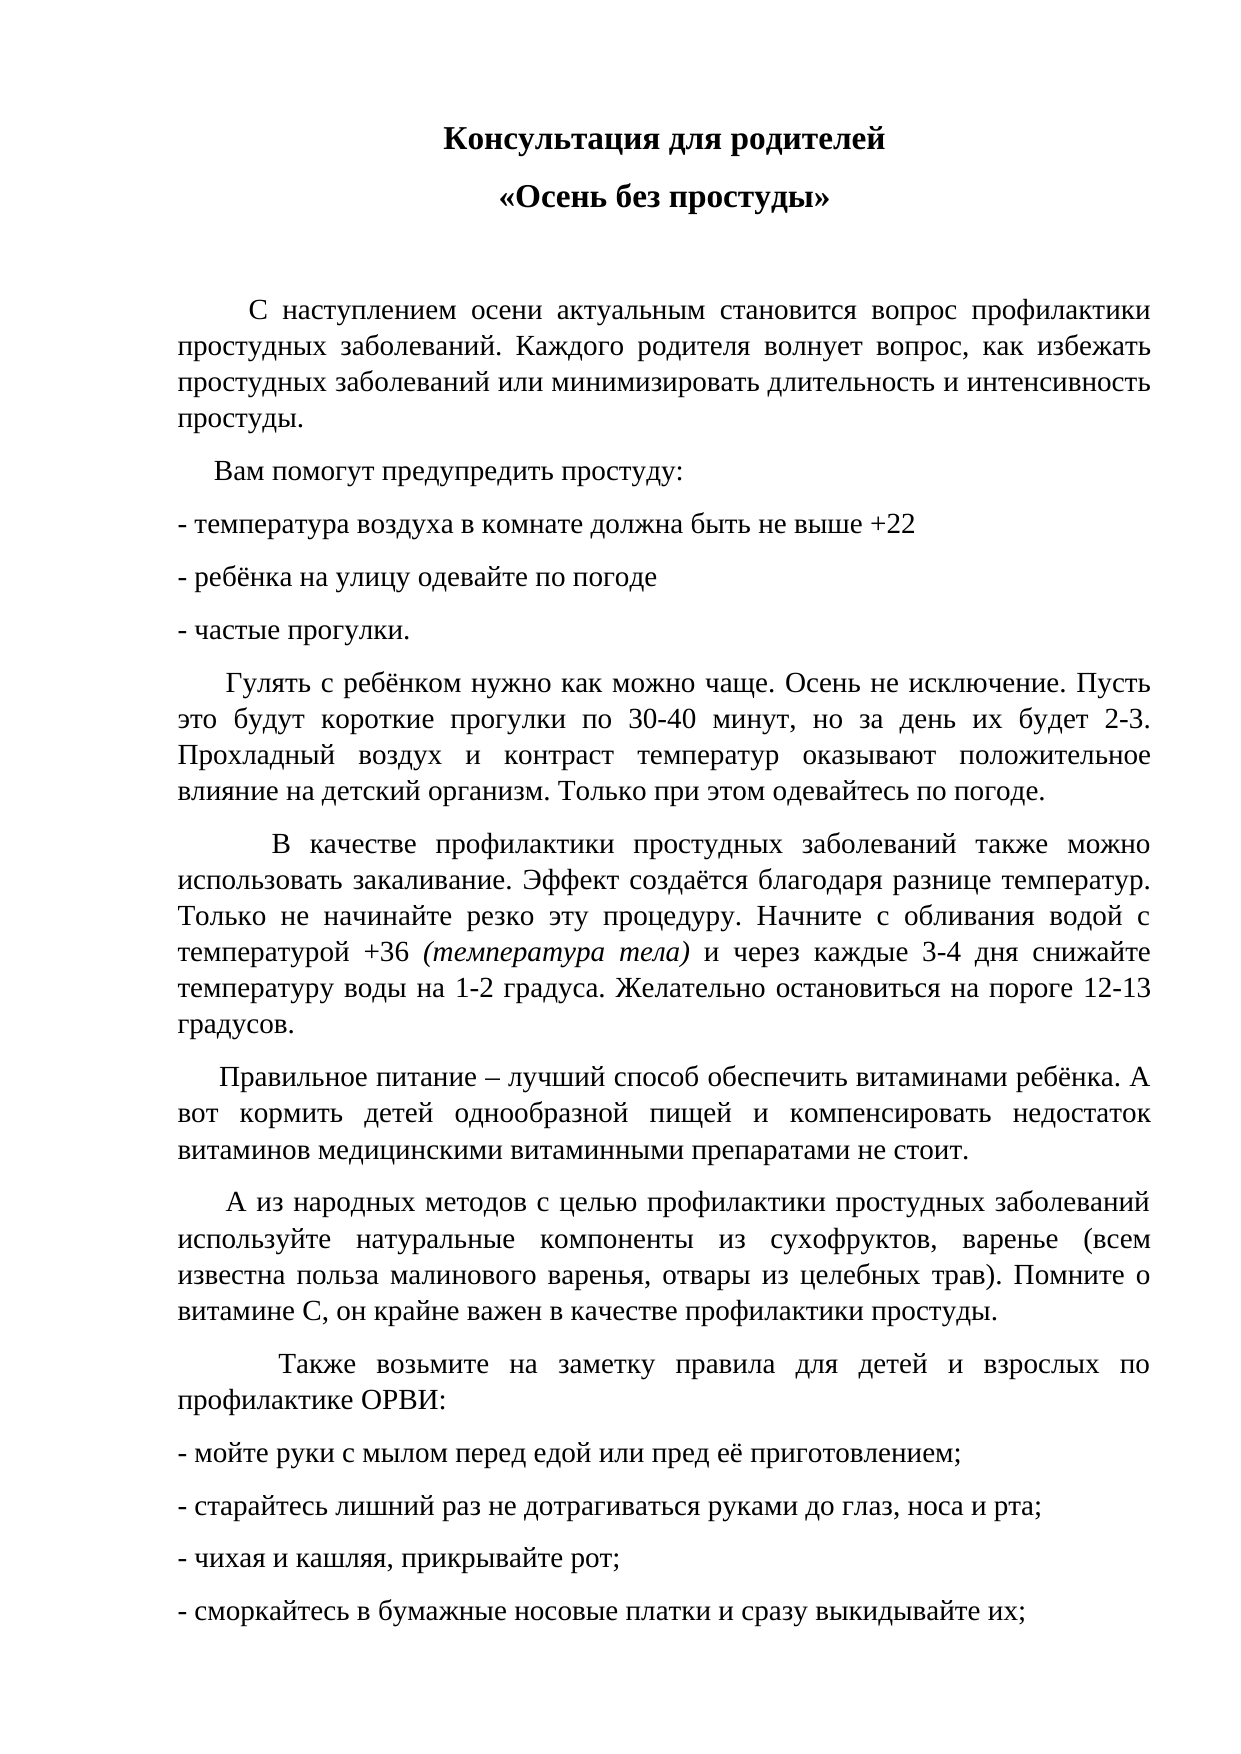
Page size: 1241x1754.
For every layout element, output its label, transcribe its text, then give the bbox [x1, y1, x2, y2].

text - температура воздуха в комнате должна быть не выше +22 [177, 506, 1152, 540]
text «Осень без простуды» [177, 176, 1152, 214]
text А из народных методов с целью профилактики простудных заболеваний используйте натуральные компоненты из сухофруктов, варенье (всем известна польза малинового варенья, отвары из целебных трав). Помните о витамине С, он крайне важен в качестве профилактики простуды. [177, 1184, 1152, 1327]
text Правильное питание – лучший способ обеспечить витаминами ребёнка. А вот кормить детей однообразной пищей и компенсировать недостаток витаминов медицинскими витаминными препаратами не стоит. [177, 1059, 1152, 1165]
text Также возьмите на заметку правила для детей и взрослых по профилактике ОРВИ: [177, 1346, 1152, 1416]
text Консультация для родителей [177, 118, 1152, 156]
text С наступлением осени актуальным становится вопрос профилактики простудных заболеваний. Каждого родителя волнует вопрос, как избежать простудных заболеваний или минимизировать длительность и интенсивность простуды. [177, 292, 1152, 434]
text - ребёнка на улицу одевайте по погоде [177, 559, 1152, 593]
text Вам помогут предупредить простуду: [177, 453, 1152, 487]
text - сморкайтесь в бумажные носовые платки и сразу выкидывайте их; [177, 1593, 1152, 1627]
text - старайтесь лишний раз не дотрагиваться руками до глаз, носа и рта; [177, 1488, 1152, 1521]
text - чихая и кашляя, прикрывайте рот; [177, 1540, 1152, 1574]
text Гулять с ребёнком нужно как можно чаще. Осень не исключение. Пусть это будут короткие прогулки по 30-40 минут, но за день их будет 2-3. Прохладный воздух и контраст температур оказывают положительное влияние на детский организм. Только при этом одевайтесь по погоде. [177, 665, 1152, 807]
text - мойте руки с мылом перед едой или пред её приготовлением; [177, 1435, 1152, 1468]
text В качестве профилактики простудных заболеваний также можно использовать закаливание. Эффект создаётся благодаря разнице температур. Только не начинайте резко эту процедуру. Начните с обливания водой с температурой +36 (температура тела) и через каждые 3-4 дня снижайте температуру воды на 1-2 градуса. Желательно остановиться на пороге 12-13 градусов. [177, 826, 1152, 1040]
text - частые прогулки. [177, 612, 1152, 645]
